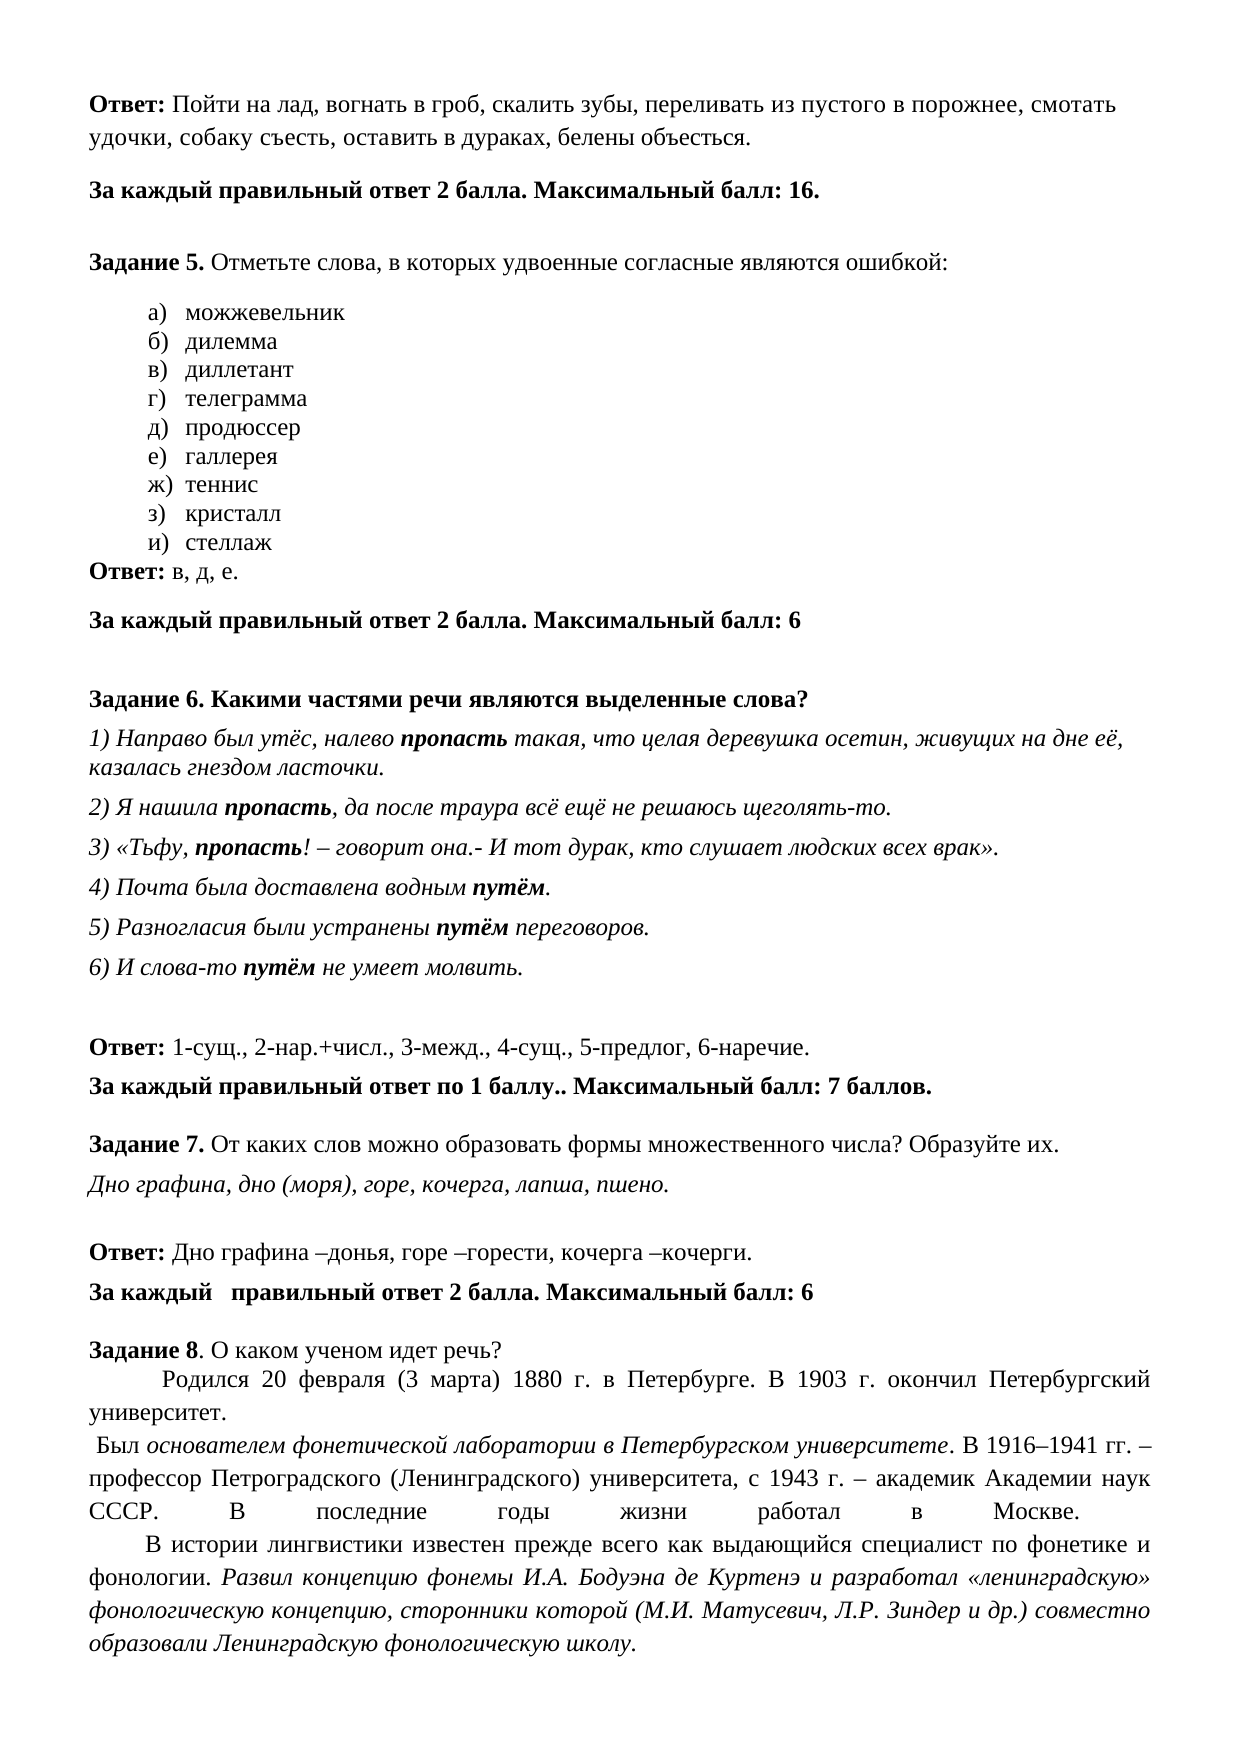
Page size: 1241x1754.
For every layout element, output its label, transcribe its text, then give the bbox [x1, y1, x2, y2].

text 1) Направо был утёс, налево пропасть такая, что целая деревушка осетин, живущих на дне её, казалась гнездом ласточки. [89, 723, 1152, 781]
text Задание 6. Какими частями речи являются выделенные слова? [89, 684, 1152, 712]
text 5) Разногласия были устранены путём переговоров. [89, 912, 1152, 941]
text 4) Почта была доставлена водным путём. [89, 872, 1152, 901]
list галлерея [148, 441, 1152, 469]
text За каждый правильный ответ 2 балла. Максимальный балл: 6 [89, 1277, 1152, 1306]
text Ответ: Пойти на лад, вогнать в гроб, скалить зубы, переливать из пустого в порожнее, смотать удочки, собаку съесть, оставить в дураках, белены объесться. [89, 89, 1152, 150]
text Задание 8. О каком ученом идет речь? [89, 1335, 1152, 1364]
list телеграмма [148, 383, 1152, 412]
text Родился 20 февраля (3 марта) 1880 г. в Петербурге. В 1903 г. окончил Петербургский университет. Был основателем фонетической лаборатории в Петербургском университете. В 1916–1941 гг. – профессор Петроградского (Ленинградского) университета, с 1943 г. – академик Академии наук СССР. В последние годы жизни работал в Москве. В истории лингвистики известен прежде всего как выдающийся специалист по фонетике и фонологии. Развил концепцию фонемы И.А. Бодуэна де Куртенэ и разработал «ленинградскую» фонологическую концепцию, сторонники которой (М.И. Матусевич, Л.Р. Зиндер и др.) совместно образовали Ленинградскую фонологическую школу. [89, 1364, 1152, 1657]
text Ответ: Дно графина –донья, горе –горести, кочерга –кочерги. [89, 1237, 1152, 1266]
list продюссер [148, 412, 1152, 441]
list теннис [148, 469, 1152, 498]
list диллетант [148, 354, 1152, 383]
text Ответ: в, д, е. [89, 556, 1152, 584]
text За каждый правильный ответ 2 балла. Максимальный балл: 16. [89, 176, 1152, 204]
text 3) «Тьфу, пропасть! – говорит она.- И тот дурак, кто слушает людских всех врак». [89, 832, 1152, 861]
list кристалл [148, 498, 1152, 527]
list дилемма [148, 326, 1152, 354]
text Ответ: 1-сущ., 2-нар.+числ., 3-межд., 4-сущ., 5-предлог, 6-наречие. [89, 1032, 1152, 1060]
text За каждый правильный ответ по 1 баллу.. Максимальный балл: 7 баллов. [89, 1071, 1152, 1100]
text 2) Я нашила пропасть, да после траура всё ещё не решаюсь щеголять-то. [89, 792, 1152, 821]
list стеллаж [148, 527, 1152, 556]
text Задание 7. От каких слов можно образовать формы множественного числа? Образуйте их. [89, 1129, 1152, 1158]
text Задание 5. Отметьте слова, в которых удвоенные согласные являются ошибкой: [89, 247, 1152, 276]
text 6) И слова-то путём не умеет молвить. [89, 952, 1152, 981]
text Дно графина, дно (моря), горе, кочерга, лапша, пшено. [89, 1169, 1152, 1198]
list можжевельник [148, 297, 1152, 326]
text За каждый правильный ответ 2 балла. Максимальный балл: 6 [89, 605, 1152, 634]
